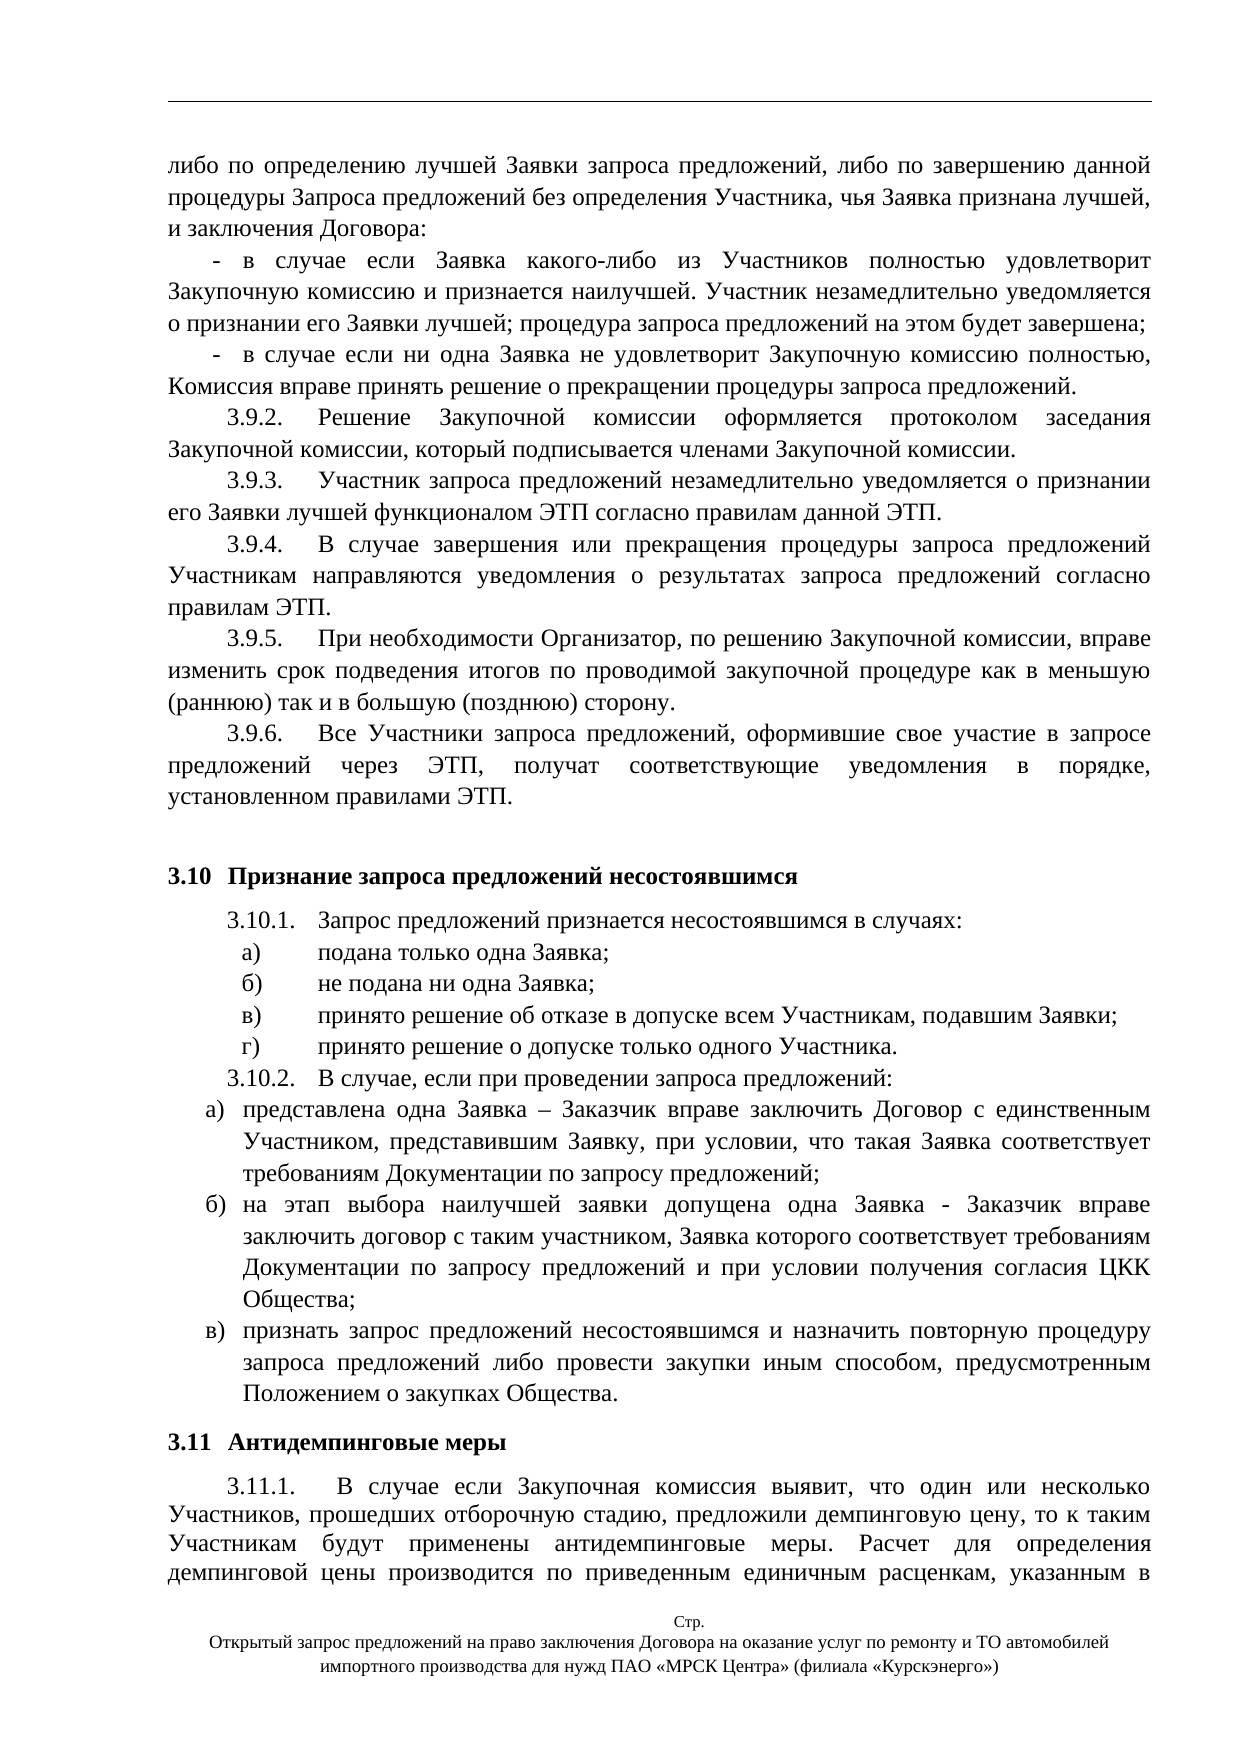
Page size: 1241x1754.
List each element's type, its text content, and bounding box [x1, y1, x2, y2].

list представлена одна Заявка – Заказчик вправе заключить Договор с единственным Участником, представившим Заявку, при условии, что такая Заявка соответствует требованиям Документации по запросу предложений; [205, 1094, 1152, 1186]
list При необходимости Организатор, по решению Закупочной комиссии, вправе изменить срок подведения итогов по проводимой закупочной процедуре как в меньшую (раннюю) так и в большую (позднюю) сторону. [168, 623, 1152, 715]
subtitle Антидемпинговые меры [168, 1427, 1152, 1456]
subtitle Признание запроса предложений несостоявшимся [168, 861, 1152, 890]
list В случае завершения или прекращения процедуры запроса предложений Участникам направляются уведомления о результатах запроса предложений согласно правилам ЭТП. [168, 529, 1152, 621]
list Все Участники запроса предложений, оформившие свое участие в запросе предложений через ЭТП, получат соответствующие уведомления в порядке, установленном правилами ЭТП. [168, 718, 1152, 810]
list Участник запроса предложений незамедлительно уведомляется о признании его Заявки лучшей функционалом ЭТП согласно правилам данной ЭТП. [168, 466, 1152, 526]
list в случае если ни одна Заявка не удовлетворит Закупочную комиссию полностью, Комиссия вправе принять решение о прекращении процедуры запроса предложений. [168, 339, 1152, 400]
list не подана ни одна Заявка; [168, 968, 1152, 997]
list В случае, если при проведении запроса предложений: [168, 1063, 1152, 1092]
list Решение Закупочной комиссии оформляется протоколом заседания Закупочной комиссии, который подписывается членами Закупочной комиссии. [168, 402, 1152, 463]
list подана только одна Заявка; [168, 937, 1152, 965]
list в случае если Заявка какого-либо из Участников полностью удовлетворит Закупочную комиссию и признается наилучшей. Участник незамедлительно уведомляется о признании его Заявки лучшей; процедура запроса предложений на этом будет завершена; [168, 245, 1152, 337]
list принято решение о допуске только одного Участника. [168, 1031, 1152, 1060]
list принято решение об отказе в допуске всем Участникам, подавшим Заявки; [168, 1000, 1152, 1028]
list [168, 150, 1152, 242]
list признать запрос предложений несостоявшимся и назначить повторную процедуру запроса предложений либо провести закупки иным способом, предусмотренным Положением о закупках Общества. [205, 1315, 1152, 1407]
list Запрос предложений признается несостоявшимся в случаях: [168, 905, 1152, 934]
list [168, 1471, 1152, 1586]
list на этап выбора наилучшей заявки допущена одна Заявка - Заказчик вправе заключить договор с таким участником, Заявка которого соответствует требованиям Документации по запросу предложений и при условии получения согласия ЦКК Общества; [205, 1189, 1152, 1313]
